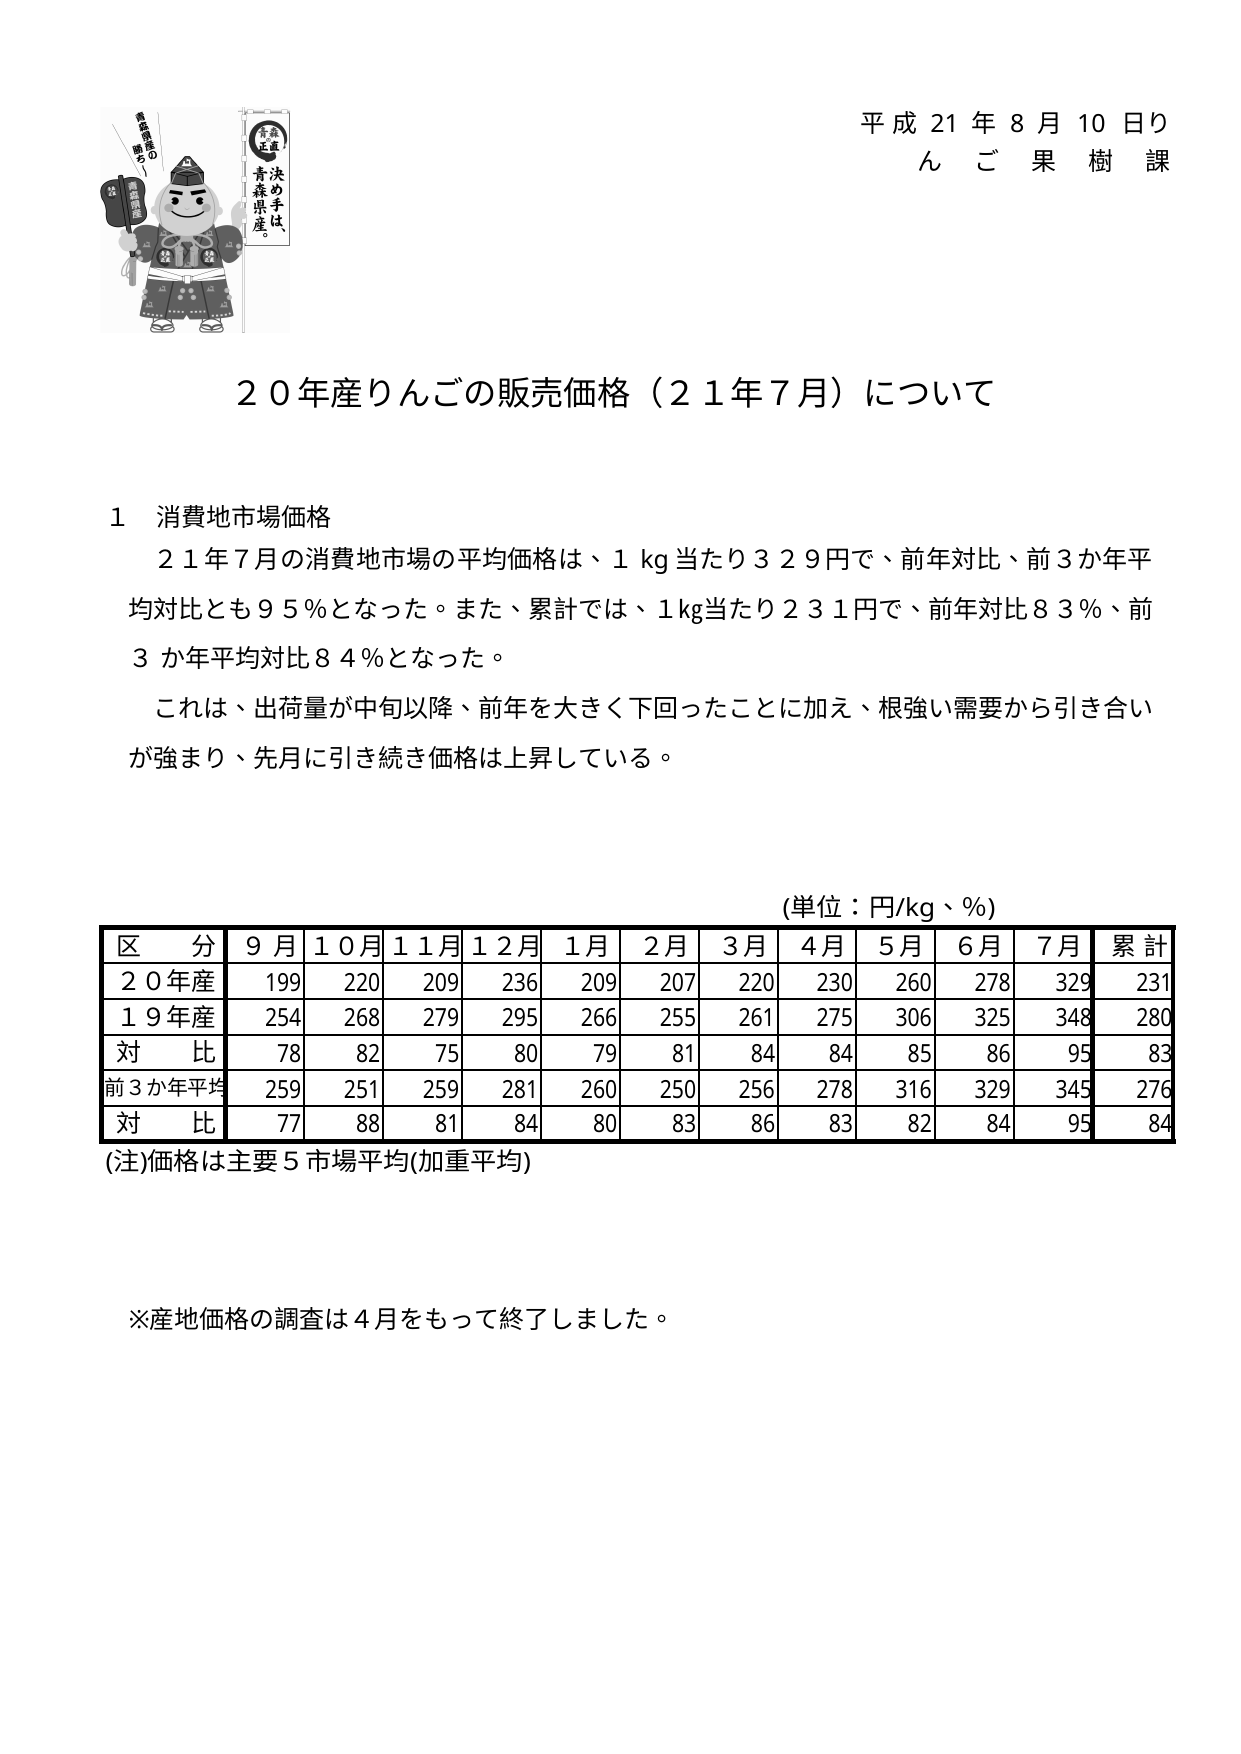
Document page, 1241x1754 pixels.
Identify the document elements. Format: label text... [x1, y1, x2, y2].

table_header 区 分 [104, 930, 223, 962]
table_cell 250 [621, 1071, 698, 1105]
table_header ２月 [621, 930, 698, 962]
table_header ６月 [936, 930, 1013, 962]
table_cell 79 [542, 1036, 619, 1069]
table_cell 256 [700, 1071, 777, 1105]
table_cell 329 [936, 1071, 1013, 1105]
table_cell 278 [779, 1071, 855, 1105]
table_cell 81 [384, 1107, 461, 1139]
subtitle 平 成 21 年 8 月 10 日り ん ご 果 樹 課 [860, 106, 1171, 178]
picture [100, 107, 291, 333]
table_cell 220 [305, 964, 382, 998]
text これは、出荷量が中旬以降、前年を大きく下回ったことに加え、根強い需要から引き合いが強まり、先月に引き続き価格は上昇している。 [128, 691, 1154, 774]
table_cell 95 [1015, 1036, 1090, 1069]
table_cell 86 [936, 1036, 1013, 1069]
table_cell 278 [936, 964, 1013, 998]
table_header １１月 [384, 930, 461, 962]
table_cell 316 [857, 1071, 934, 1105]
table_cell 対 比 [104, 1107, 223, 1139]
text (単位：円/kg、％) [782, 890, 1188, 924]
table_cell 83 [1095, 1036, 1171, 1069]
text ２１年７月の消費地市場の平均価格は、１kg当たり３２９円で、前年対比、前３か年平均対比とも９５％となった。また、累計では、１㎏当たり２３１円で、前年対比８３％、前３ か年平均対比８４％となった。 [128, 542, 1154, 675]
table_cell ２０年産 [104, 964, 223, 998]
table_header ９ 月 [228, 930, 303, 962]
table_cell 268 [305, 1000, 382, 1033]
table_cell 前３か年平均 [104, 1071, 223, 1105]
table_cell 82 [857, 1107, 934, 1139]
table_cell 84 [936, 1107, 1013, 1139]
table_cell 295 [463, 1000, 540, 1033]
table_cell １９年産 [104, 1000, 223, 1033]
text ２０年産りんごの販売価格（２１年７月）について [230, 369, 1188, 415]
table_cell 83 [779, 1107, 855, 1139]
table_header １２月 [463, 930, 540, 962]
table_cell 83 [621, 1107, 698, 1139]
table_cell 220 [700, 964, 777, 998]
table_cell 236 [463, 964, 540, 998]
table_cell 207 [621, 964, 698, 998]
table_cell 84 [700, 1036, 777, 1069]
text (注)価格は主要５市場平均(加重平均) [105, 1144, 1188, 1178]
table_cell 80 [463, 1036, 540, 1069]
table_cell 84 [463, 1107, 540, 1139]
table_cell 82 [305, 1036, 382, 1069]
table_header ５月 [857, 930, 934, 962]
text ※産地価格の調査は４月をもって終了しました。 [128, 1302, 1188, 1336]
table_cell 255 [621, 1000, 698, 1033]
table_cell 84 [1095, 1107, 1171, 1139]
table_cell 345 [1015, 1071, 1090, 1105]
table_cell 325 [936, 1000, 1013, 1033]
table_cell 280 [1095, 1000, 1171, 1033]
table_cell 348 [1015, 1000, 1090, 1033]
table_cell 84 [779, 1036, 855, 1069]
table_cell 199 [228, 964, 303, 998]
table_header ３月 [700, 930, 777, 962]
subtitle １ 消費地市場価格 [105, 499, 1188, 533]
table_header １月 [542, 930, 619, 962]
table_header ７月 [1015, 930, 1090, 962]
table_cell 281 [463, 1071, 540, 1105]
table_cell 266 [542, 1000, 619, 1033]
table_cell 306 [857, 1000, 934, 1033]
table_cell 254 [228, 1000, 303, 1033]
table_cell 80 [542, 1107, 619, 1139]
table_cell 276 [1095, 1071, 1171, 1105]
table_cell 85 [857, 1036, 934, 1069]
table_header １０月 [305, 930, 382, 962]
table_cell 329 [1015, 964, 1090, 998]
table_cell 251 [305, 1071, 382, 1105]
table_header ４月 [779, 930, 855, 962]
table_cell 86 [700, 1107, 777, 1139]
table_header 累 計 [1095, 930, 1171, 962]
table_cell 259 [384, 1071, 461, 1105]
table_cell 259 [228, 1071, 303, 1105]
table_cell 261 [700, 1000, 777, 1033]
table_cell 230 [779, 964, 855, 998]
table_cell 対 比 [104, 1036, 223, 1069]
table_cell 260 [542, 1071, 619, 1105]
table_cell 260 [857, 964, 934, 998]
table_cell 95 [1015, 1107, 1090, 1139]
table_cell 88 [305, 1107, 382, 1139]
table_cell 81 [621, 1036, 698, 1069]
table_cell 209 [542, 964, 619, 998]
table_cell 75 [384, 1036, 461, 1069]
table_cell 78 [228, 1036, 303, 1069]
table_cell 279 [384, 1000, 461, 1033]
table_cell 77 [228, 1107, 303, 1139]
table_cell 275 [779, 1000, 855, 1033]
table_cell 209 [384, 964, 461, 998]
table_cell 231 [1095, 964, 1171, 998]
